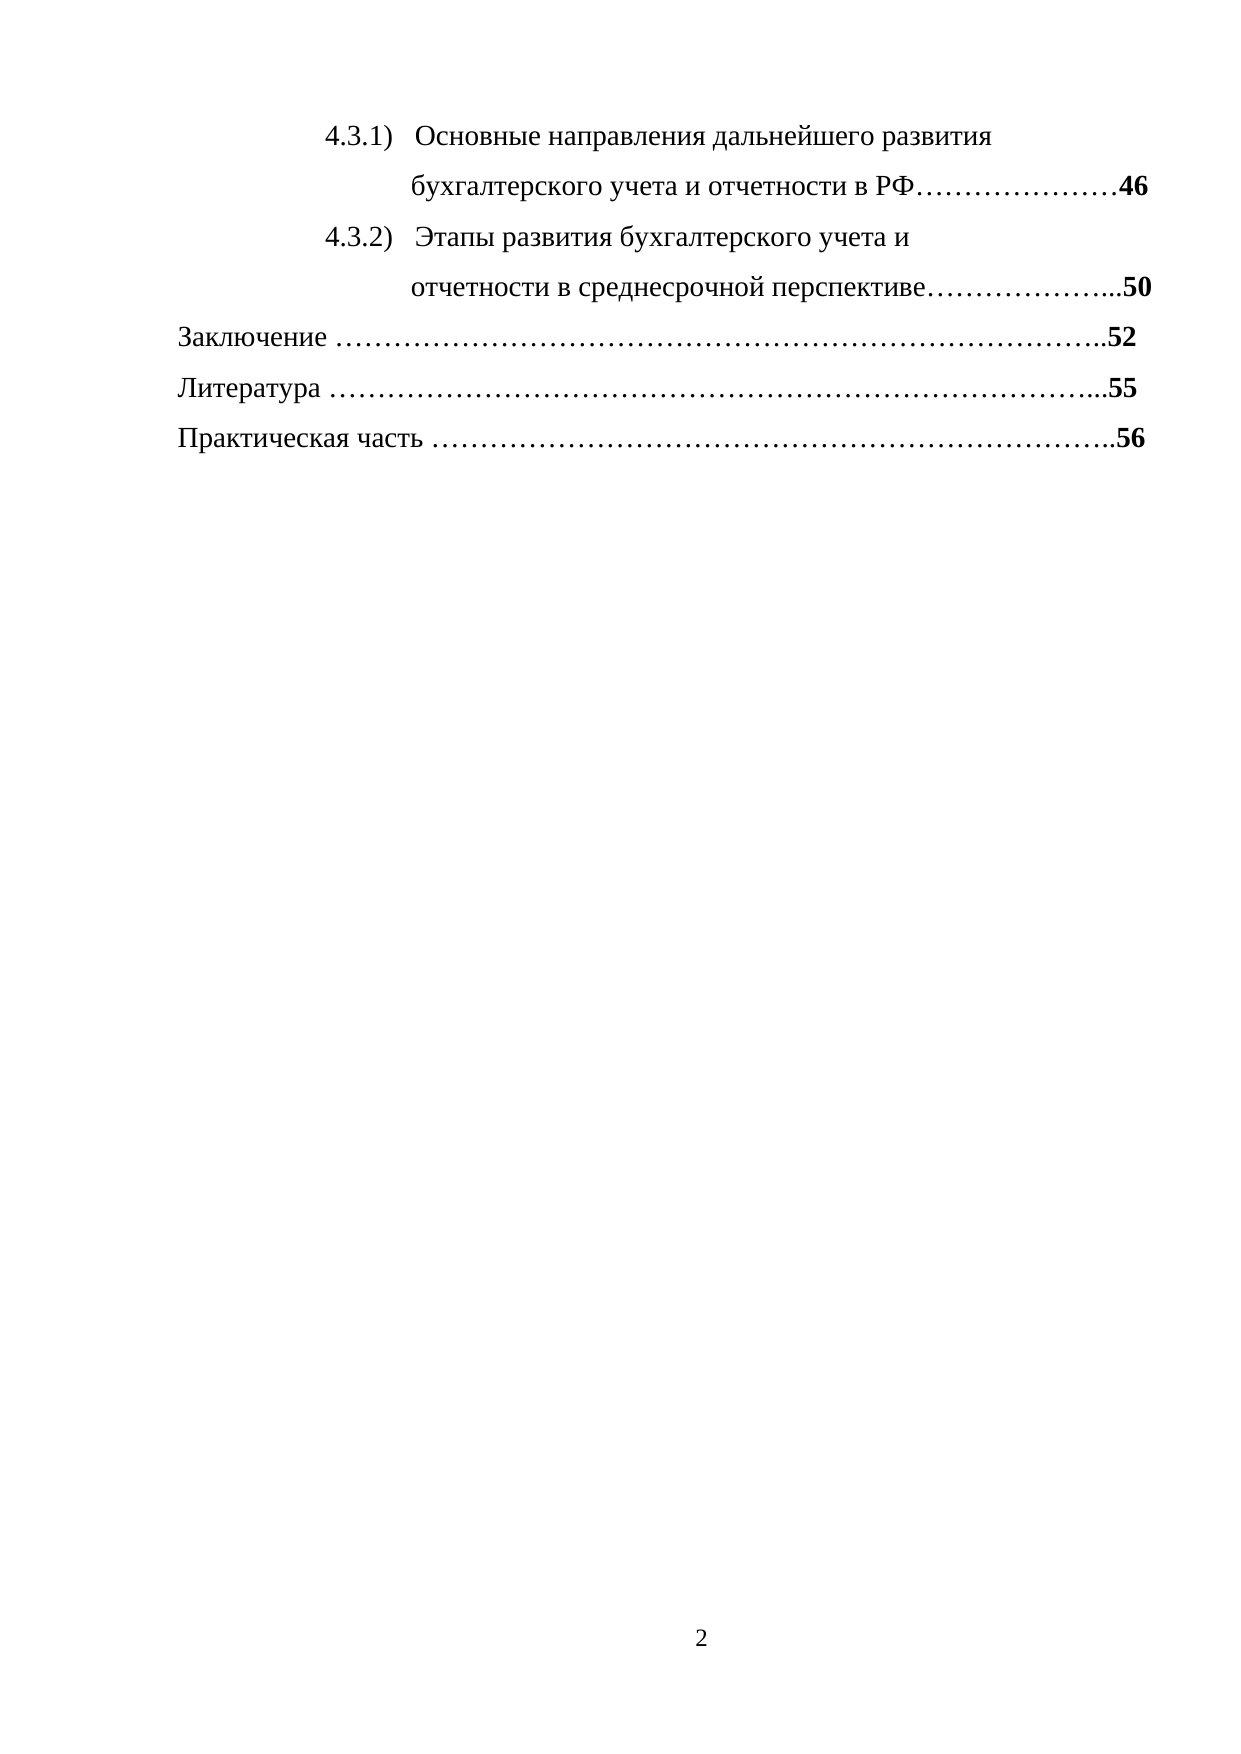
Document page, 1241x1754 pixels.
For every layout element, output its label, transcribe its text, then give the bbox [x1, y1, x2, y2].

list Заключение ……………………………………………………………………..52 [118, 319, 1152, 353]
list Практическая часть ……………………………………………………………..56 [118, 420, 1152, 453]
list отчетности в среднесрочной перспективе………………...50 [118, 269, 1152, 303]
list 4.3.2) Этапы развития бухгалтерского учета и [118, 219, 1152, 252]
list Литература ……………………………………………………………………...55 [118, 370, 1152, 403]
list бухгалтерского учета и отчетности в РФ…………………46 [118, 168, 1152, 202]
list 4.3.1) Основные направления дальнейшего развития [118, 118, 1152, 152]
